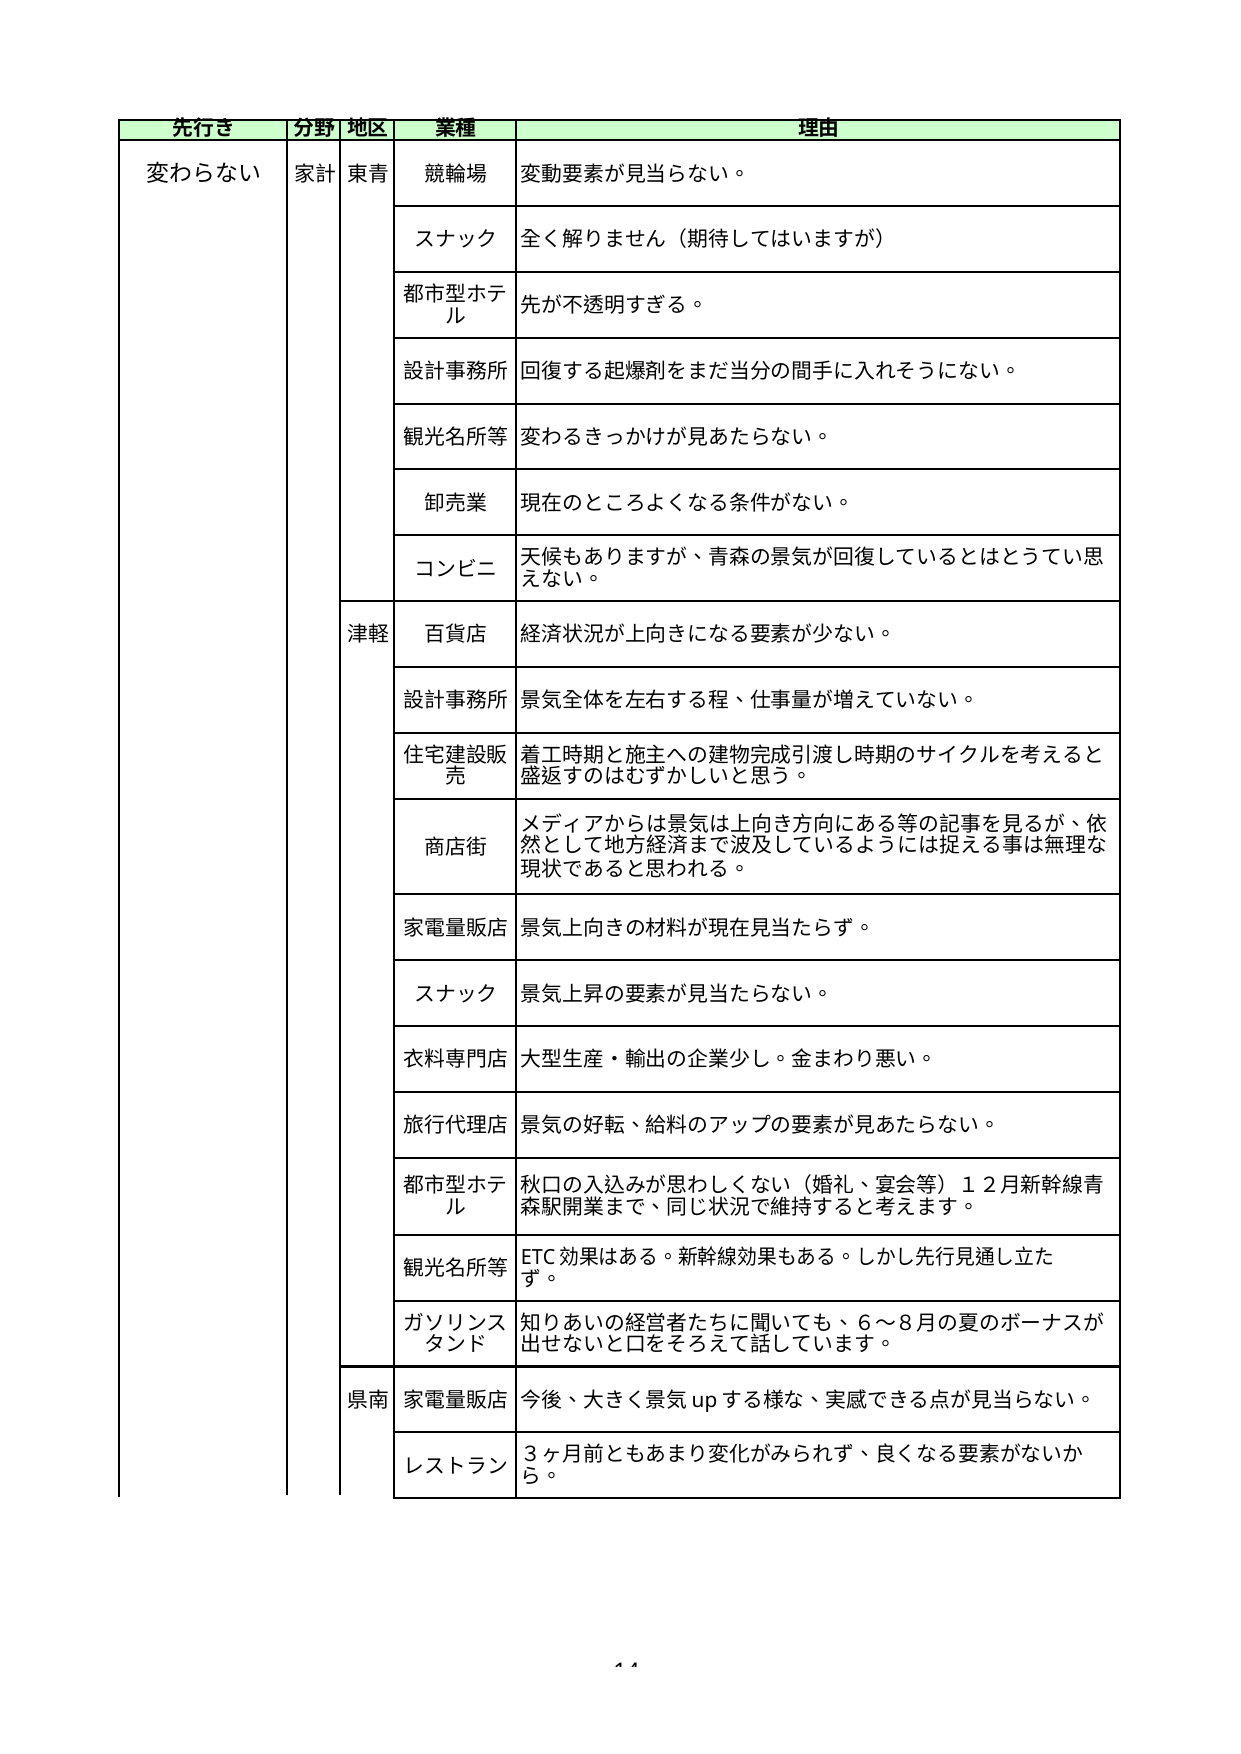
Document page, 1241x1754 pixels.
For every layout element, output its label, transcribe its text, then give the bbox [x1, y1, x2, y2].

table_cell 着工時期と施主への建物完成引渡し時期のサイクルを考えると盛返すのはむずかしいと思う。 [517, 734, 1119, 797]
table_cell 東青 [341, 141, 393, 600]
table_cell スナック [395, 207, 515, 271]
table_cell 旅行代理店 [395, 1093, 515, 1157]
table_cell 住宅建設販売 [395, 734, 515, 797]
table_header 地区 [341, 121, 393, 139]
table_cell 今後、大きく景気upする様な、実感できる点が見当らない。 [517, 1368, 1119, 1431]
table_cell 都市型ホテル [395, 273, 515, 337]
table_cell ３ヶ月前ともあまり変化がみられず、良くなる要素がないから。 [517, 1433, 1119, 1497]
table_cell 家計 [287, 141, 340, 1497]
table_cell 観光名所等 [395, 1236, 515, 1299]
table_cell 県南 [340, 1368, 393, 1497]
table_cell 経済状況が上向きになる要素が少ない。 [517, 602, 1119, 666]
table_cell 商店街 [395, 800, 515, 893]
table_cell 秋口の入込みが思わしくない（婚礼、宴会等）１２月新幹線青森駅開業まで、同じ状況で維持すると考えます。 [517, 1159, 1119, 1234]
table_cell 大型生産・輸出の企業少し。金まわり悪い。 [517, 1027, 1119, 1091]
table_cell 都市型ホテル [395, 1159, 515, 1234]
table_cell 設計事務所 [395, 668, 515, 732]
table_header 分野 [288, 121, 339, 139]
table_cell 家電量販店 [395, 895, 515, 959]
table_cell メディアからは景気は上向き方向にある等の記事を見るが、依然として地方経済まで波及しているようには捉える事は無理な現状であると思われる。 [517, 800, 1119, 893]
table_cell 回復する起爆剤をまだ当分の間手に入れそうにない。 [517, 339, 1119, 402]
table_header 先行き [120, 121, 286, 139]
table_cell 卸売業 [395, 470, 515, 534]
table_cell スナック [395, 961, 515, 1025]
table_cell 衣料専門店 [395, 1027, 515, 1091]
table_cell 設計事務所 [395, 339, 515, 402]
table_cell 景気全体を左右する程、仕事量が増えていない。 [517, 668, 1119, 732]
table_cell 変動要素が見当らない。 [517, 141, 1119, 205]
table_cell コンビニ [395, 536, 515, 600]
table_cell 津軽 [341, 602, 393, 1365]
table_cell 競輪場 [395, 141, 515, 205]
table_cell ガソリンスタンド [395, 1302, 515, 1365]
table_cell 家電量販店 [395, 1368, 515, 1431]
table_cell 変わるきっかけが見あたらない。 [517, 405, 1119, 468]
table_cell 百貨店 [395, 602, 515, 666]
table_header 業種 [395, 121, 515, 139]
table_cell 景気上向きの材料が現在見当たらず。 [517, 895, 1119, 959]
table_cell 景気の好転、給料のアップの要素が見あたらない。 [517, 1093, 1119, 1157]
table_cell 現在のところよくなる条件がない。 [517, 470, 1119, 534]
table_header 理由 [517, 121, 1119, 139]
table_cell 知りあいの経営者たちに聞いても、６～８月の夏のボーナスが出せないと口をそろえて話しています。 [517, 1302, 1119, 1365]
table_cell レストラン [395, 1433, 515, 1497]
table_cell 先が不透明すぎる。 [517, 273, 1119, 337]
table_cell 天候もありますが、青森の景気が回復しているとはとうてい思えない。 [517, 536, 1119, 600]
table_cell 変わらない [120, 141, 287, 1497]
table_cell 景気上昇の要素が見当たらない。 [517, 961, 1119, 1025]
table_cell ETC効果はある。新幹線効果もある。しかし先行見通し立た ず。 [517, 1236, 1119, 1299]
table_cell 全く解りません（期待してはいますが） [517, 207, 1119, 271]
table_cell 観光名所等 [395, 405, 515, 468]
